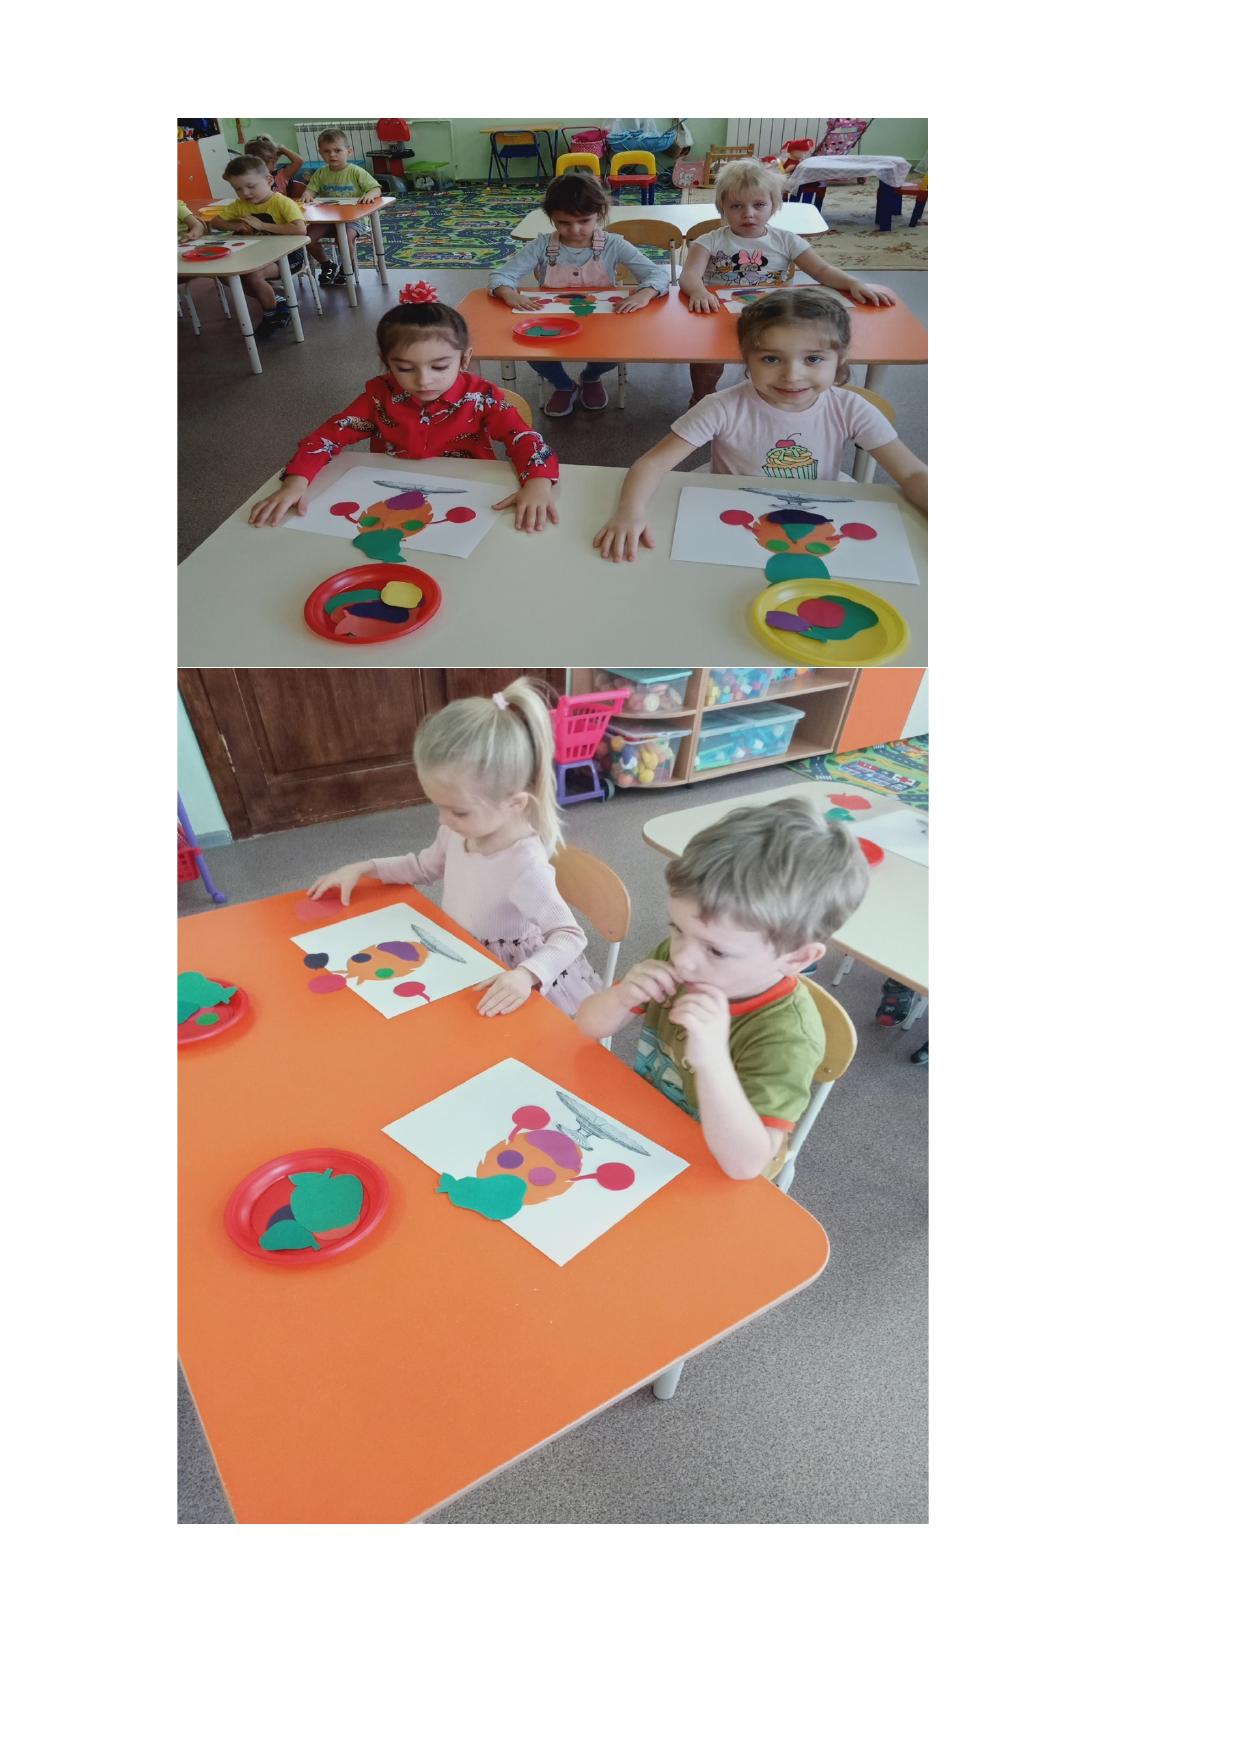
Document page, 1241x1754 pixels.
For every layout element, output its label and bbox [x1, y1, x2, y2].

picture [177, 668, 929, 1524]
picture [177, 118, 928, 667]
